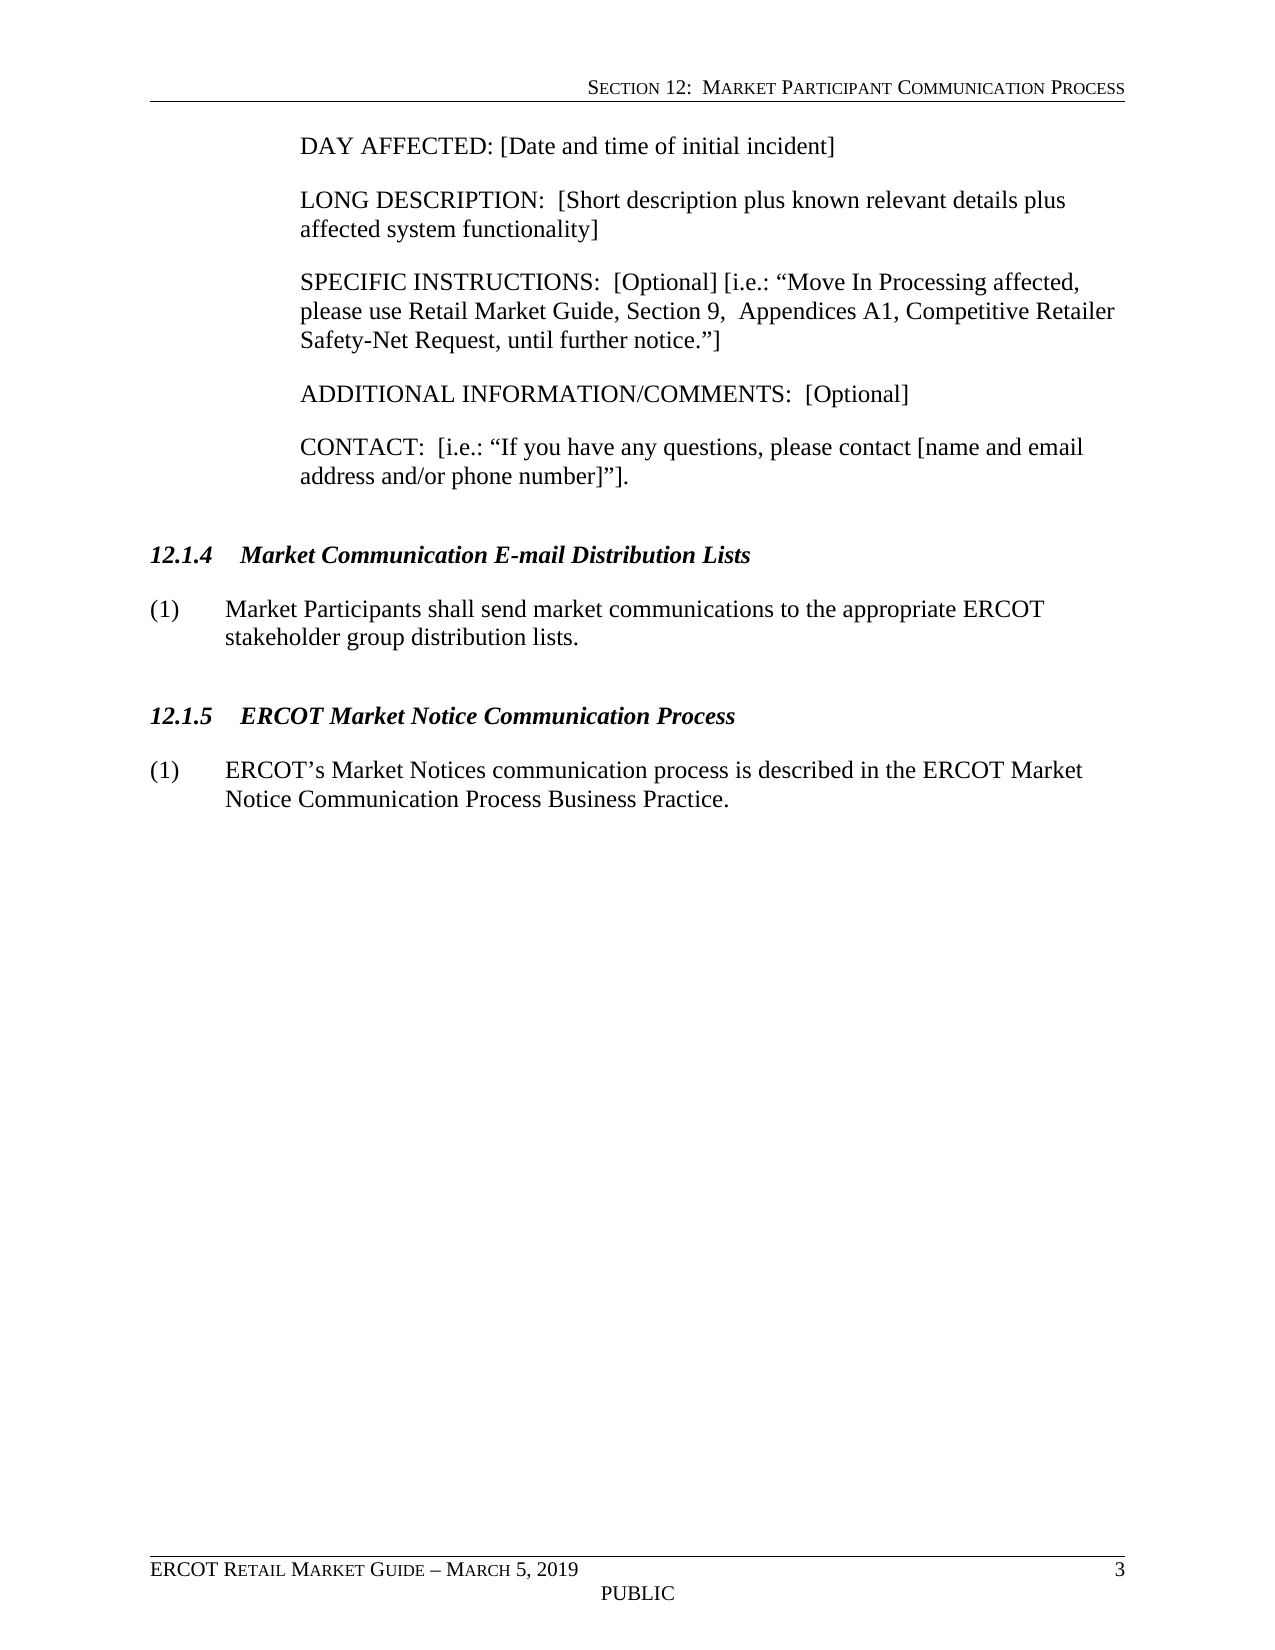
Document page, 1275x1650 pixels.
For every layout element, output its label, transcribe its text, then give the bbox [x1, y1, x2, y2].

text (1) Market Participants shall send market communications to the appropriate ERCOT stakeholder group distribution lists. [150, 594, 1125, 651]
text CONTACT: [i.e.: “If you have any questions, please contact [name and email address and/or phone number]”]. [300, 432, 1125, 490]
text (1) ERCOT’s Market Notices communication process is described in the ERCOT Market Notice Communication Process Business Practice. [150, 755, 1125, 812]
text ADDITIONAL INFORMATION/COMMENTS: [Optional] [300, 379, 1125, 407]
subtitle 12.1.4 Market Communication E-mail Distribution Lists [150, 540, 1125, 569]
text SPECIFIC INSTRUCTIONS: [Optional] [i.e.: “Move In Processing affected, please use Retail Market Guide, Section 9, Appendices A1, Competitive Retailer Safety-Net Request, until further notice.”] [300, 267, 1125, 354]
subtitle 12.1.5 ERCOT Market Notice Communication Process [150, 701, 1125, 730]
text LONG DESCRIPTION: [Short description plus known relevant details plus affected system functionality] [300, 185, 1125, 242]
text DAY AFFECTED: [Date and time of initial incident] [300, 131, 1125, 160]
